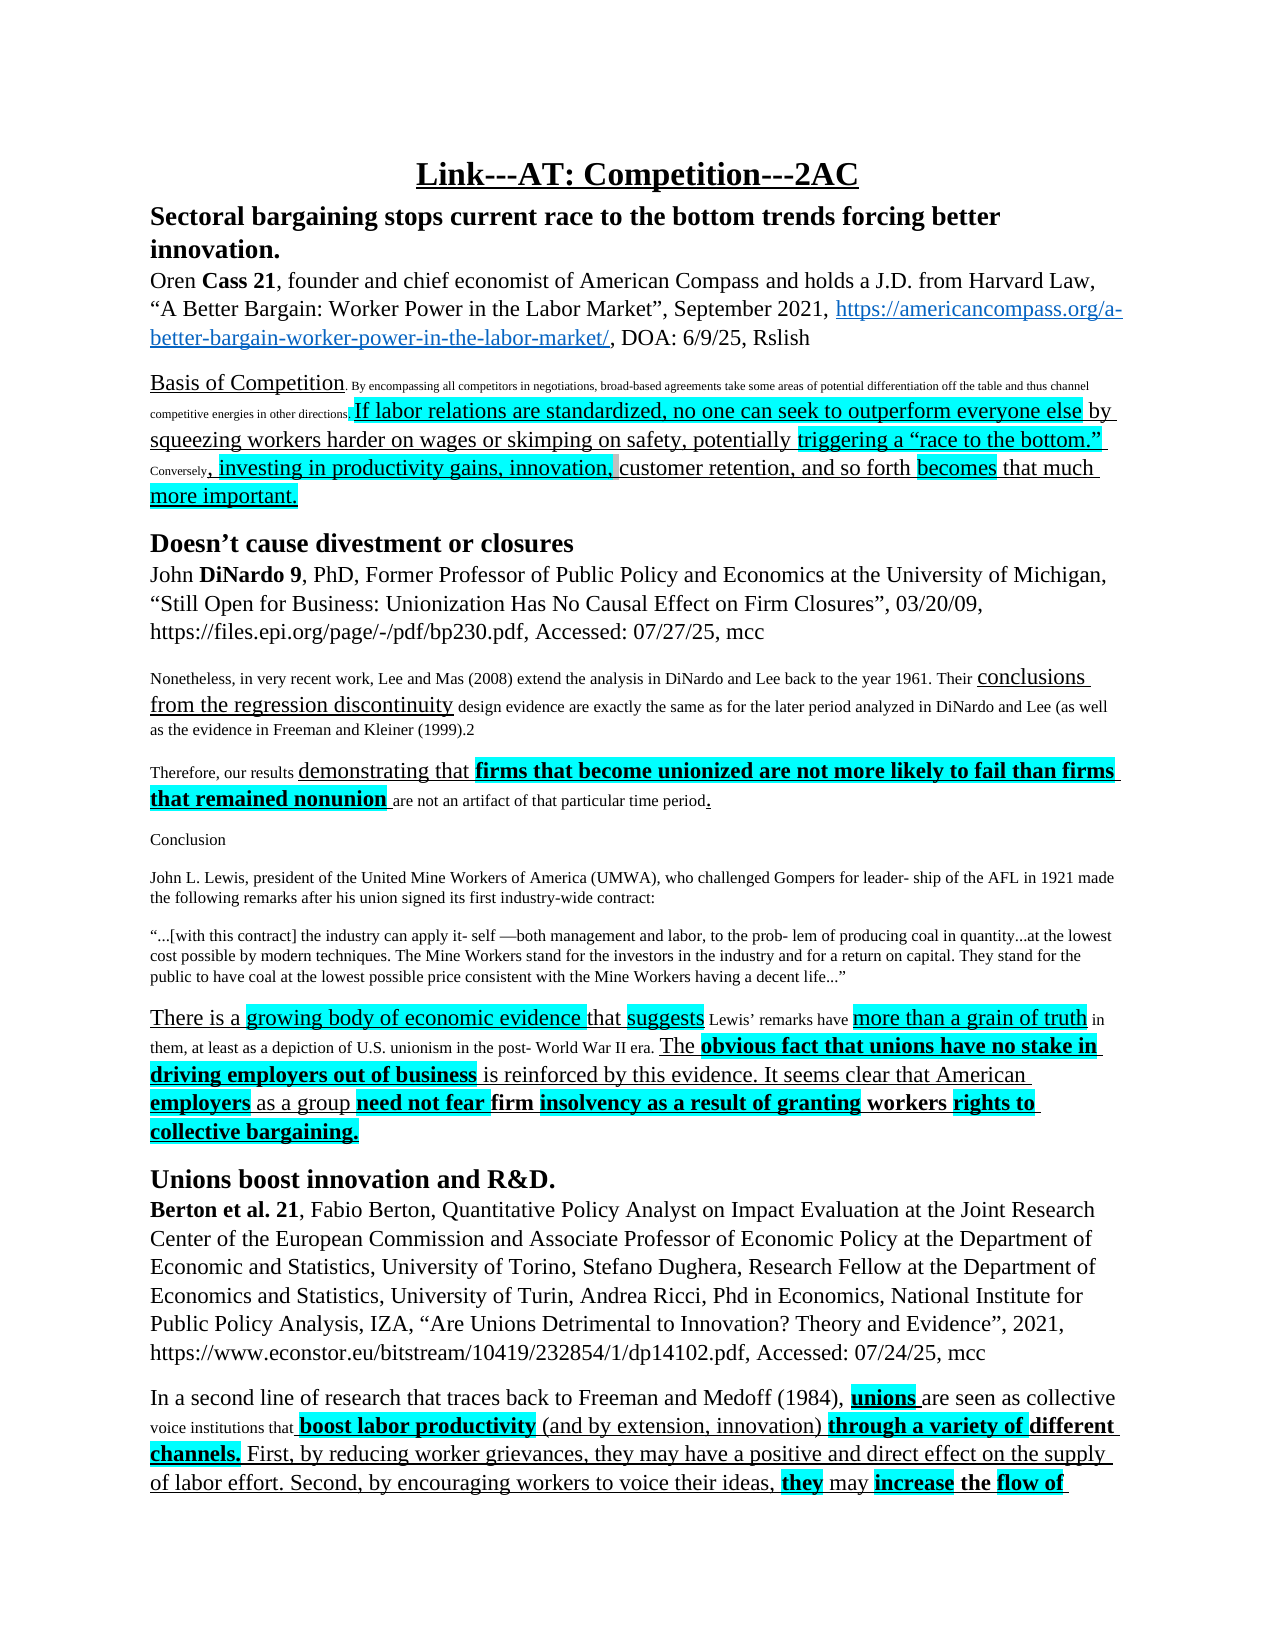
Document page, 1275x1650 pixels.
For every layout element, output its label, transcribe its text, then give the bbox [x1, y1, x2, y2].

text Berton et al. 21, Fabio Berton, Quantitative Policy Analyst on Impact Evaluation at the Joint Research Center of the European Commission and Associate Professor of Economic Policy at the Department of Economic and Statistics, University of Torino, Stefano Dughera, Research Fellow at the Department of Economics and Statistics, University of Turin, Andrea Ricci, Phd in Economics, National Institute for Public Policy Analysis, IZA, “Are Unions Detrimental to Innovation? Theory and Evidence”, 2021, https://www.econstor.eu/bitstream/10419/232854/1/dp14102.pdf, Accessed: 07/24/25, mcc [150, 1196, 1125, 1365]
text John DiNardo 9, PhD, Former Professor of Public Policy and Economics at the University of Michigan, “Still Open for Business: Unionization Has No Causal Effect on Firm Closures”, 03/20/09, https://files.epi.org/page/-/pdf/bp230.pdf, Accessed: 07/27/25, mcc [150, 561, 1125, 644]
text Basis of Competition. By encompassing all competitors in negotiations, broad-based agreements take some areas of potential differentiation off the table and thus channel competitive energies in other directions. If labor relations are standardized, no one can seek to outperform everyone else by squeezing workers harder on wages or skimping on safety, potentially triggering a “race to the bottom.” Conversely, investing in productivity gains, innovation, customer retention, and so forth becomes that much more important. [150, 369, 1125, 509]
subtitle Sectoral bargaining stops current race to the bottom trends forcing better innovation. [150, 200, 1125, 264]
text Therefore, our results demonstrating that firms that become unionized are not more likely to fail than firms that remained nonunion are not an artifact of that particular time period. [150, 757, 1125, 811]
text Oren Cass 21, founder and chief economist of American Compass and holds a J.D. from Harvard Law, “A Better Bargain: Worker Power in the Labor Market”, September 2021, https://americancompass.org/a-better-bargain-worker-power-in-the-labor-market/, DOA: 6/9/25, Rslish [150, 267, 1125, 350]
text Conclusion [150, 830, 1125, 849]
subtitle Link---AT: Competition---2AC [150, 154, 1125, 192]
subtitle Doesn’t cause divestment or closures [150, 528, 1125, 559]
text “...[with this contract] the industry can apply it- self —both management and labor, to the prob- lem of producing coal in quantity...at the lowest cost possible by modern techniques. The Mine Workers stand for the investors in the industry and for a return on capital. They stand for the public to have coal at the lowest possible price consistent with the Mine Workers having a decent life...” [150, 925, 1125, 986]
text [150, 1384, 1125, 1495]
text John L. Lewis, president of the United Mine Workers of America (UMWA), who challenged Gompers for leader- ship of the AFL in 1921 made the following remarks after his union signed its first industry-wide contract: [150, 867, 1125, 907]
text There is a growing body of economic evidence that suggests Lewis’ remarks have more than a grain of truth in them, at least as a depiction of U.S. unionism in the post- World War II era. The obvious fact that unions have no stake in driving employers out of business is reinforced by this evidence. It seems clear that American employers as a group need not fear firm insolvency as a result of granting workers rights to collective bargaining. [150, 1004, 1125, 1144]
text Nonetheless, in very recent work, Lee and Mas (2008) extend the analysis in DiNardo and Lee back to the year 1961. Their conclusions from the regression discontinuity design evidence are exactly the same as for the later period analyzed in DiNardo and Lee (as well as the evidence in Freeman and Kleiner (1999).2 [150, 663, 1125, 738]
subtitle Unions boost innovation and R&D. [150, 1163, 1125, 1194]
